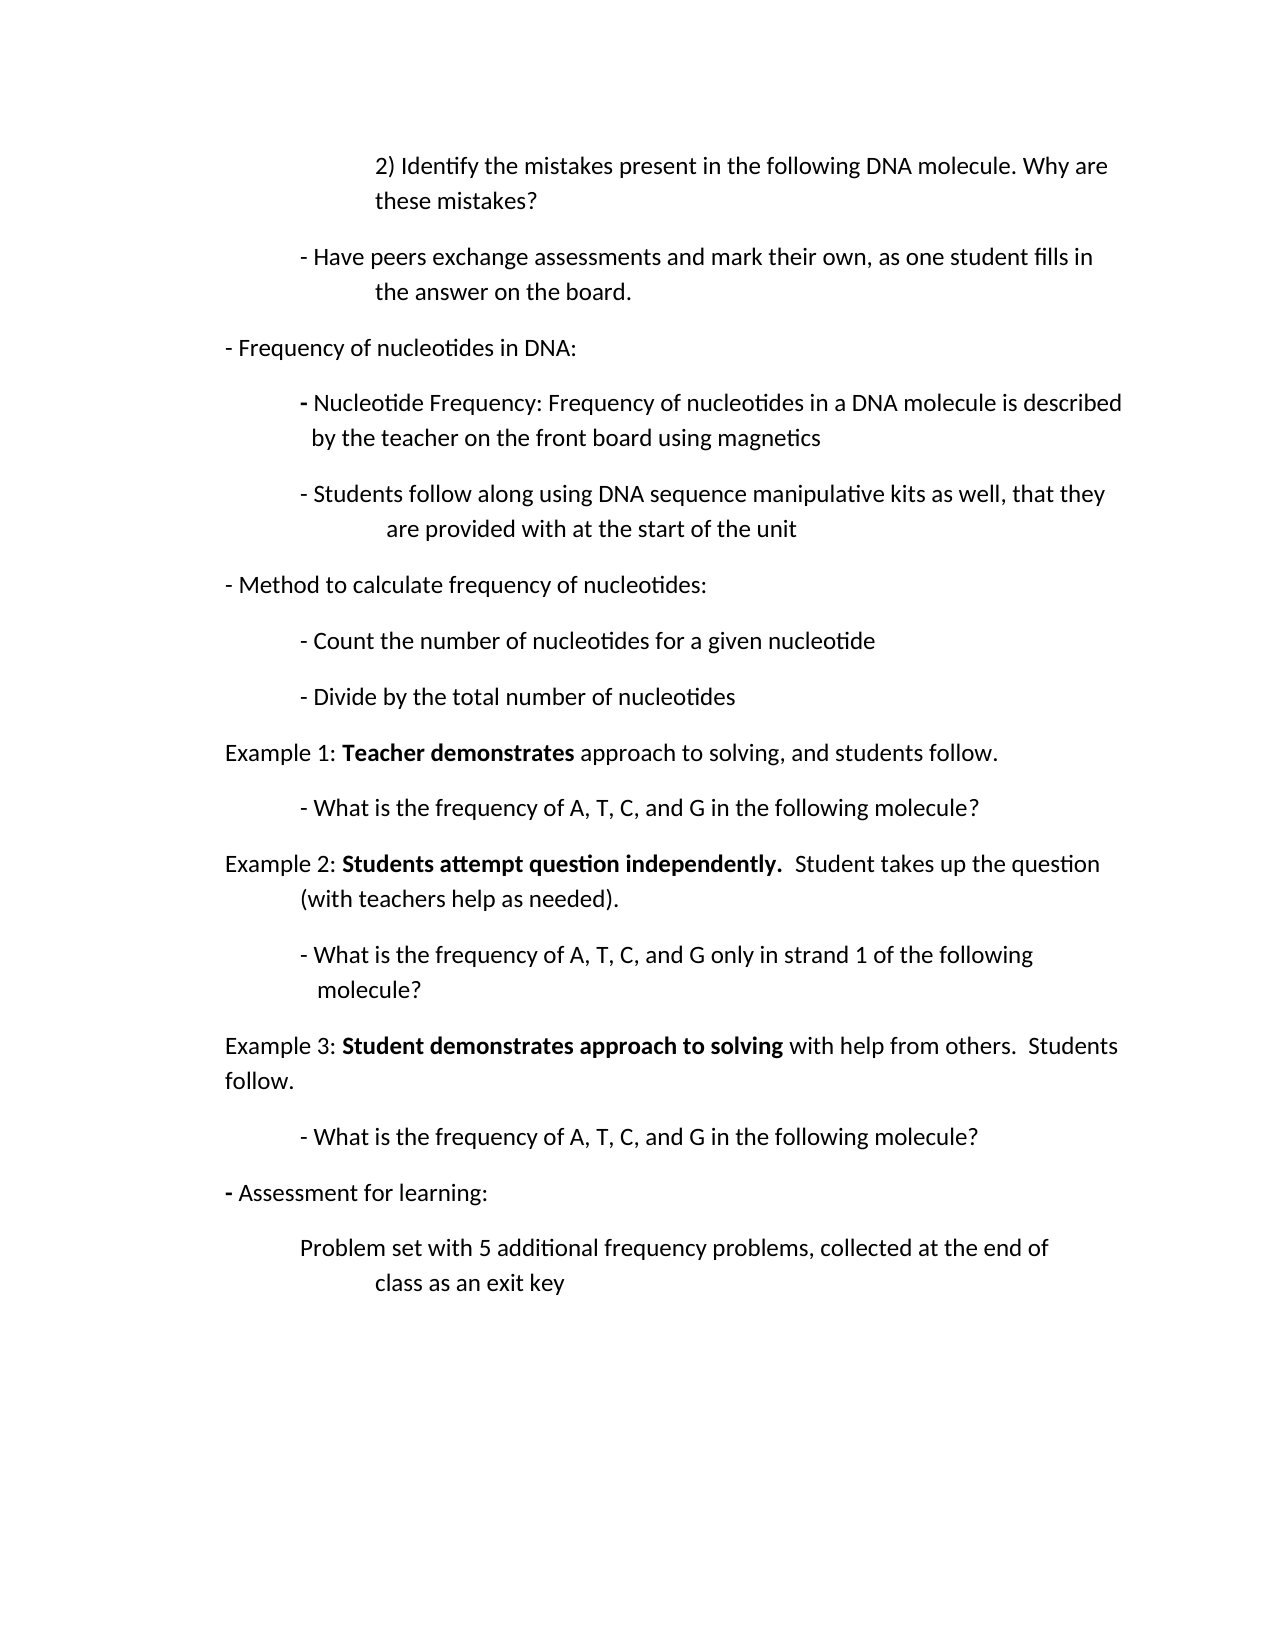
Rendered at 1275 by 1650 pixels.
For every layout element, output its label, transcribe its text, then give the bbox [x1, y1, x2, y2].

text - Nucleotide Frequency: Frequency of nucleotides in a DNA molecule is described by the teacher on the front board using magnetics [150, 387, 1125, 453]
text - Method to calculate frequency of nucleotides: [150, 569, 1125, 600]
text - Frequency of nucleotides in DNA: [150, 332, 1125, 362]
list - What is the frequency of A, T, C, and G in the following molecule? [225, 792, 1125, 823]
text - Divide by the total number of nucleotides [150, 681, 1125, 711]
text Problem set with 5 additional frequency problems, collected at the end of class as an exit key [150, 1232, 1125, 1298]
text - What is the frequency of A, T, C, and G in the following molecule? [150, 1121, 1125, 1151]
text - What is the frequency of A, T, C, and G only in strand 1 of the following molecule? [150, 939, 1125, 1005]
text Example 2: Students attempt question independently. Student takes up the question (with teachers help as needed). [150, 848, 1125, 914]
text Example 1: Teacher demonstrates approach to solving, and students follow. [150, 737, 1125, 767]
text - Count the number of nucleotides for a given nucleotide [150, 625, 1125, 656]
text Example 3: Student demonstrates approach to solving with help from others. Students follow. [150, 1030, 1125, 1096]
text - Students follow along using DNA sequence manipulative kits as well, that they are provided with at the start of the unit [150, 478, 1125, 544]
text - Have peers exchange assessments and mark their own, as one student fills in the answer on the board. [150, 241, 1125, 306]
text 2) Identify the mistakes present in the following DNA molecule. Why are these mistakes? [375, 150, 1125, 216]
text - Assessment for learning: [150, 1177, 1125, 1207]
